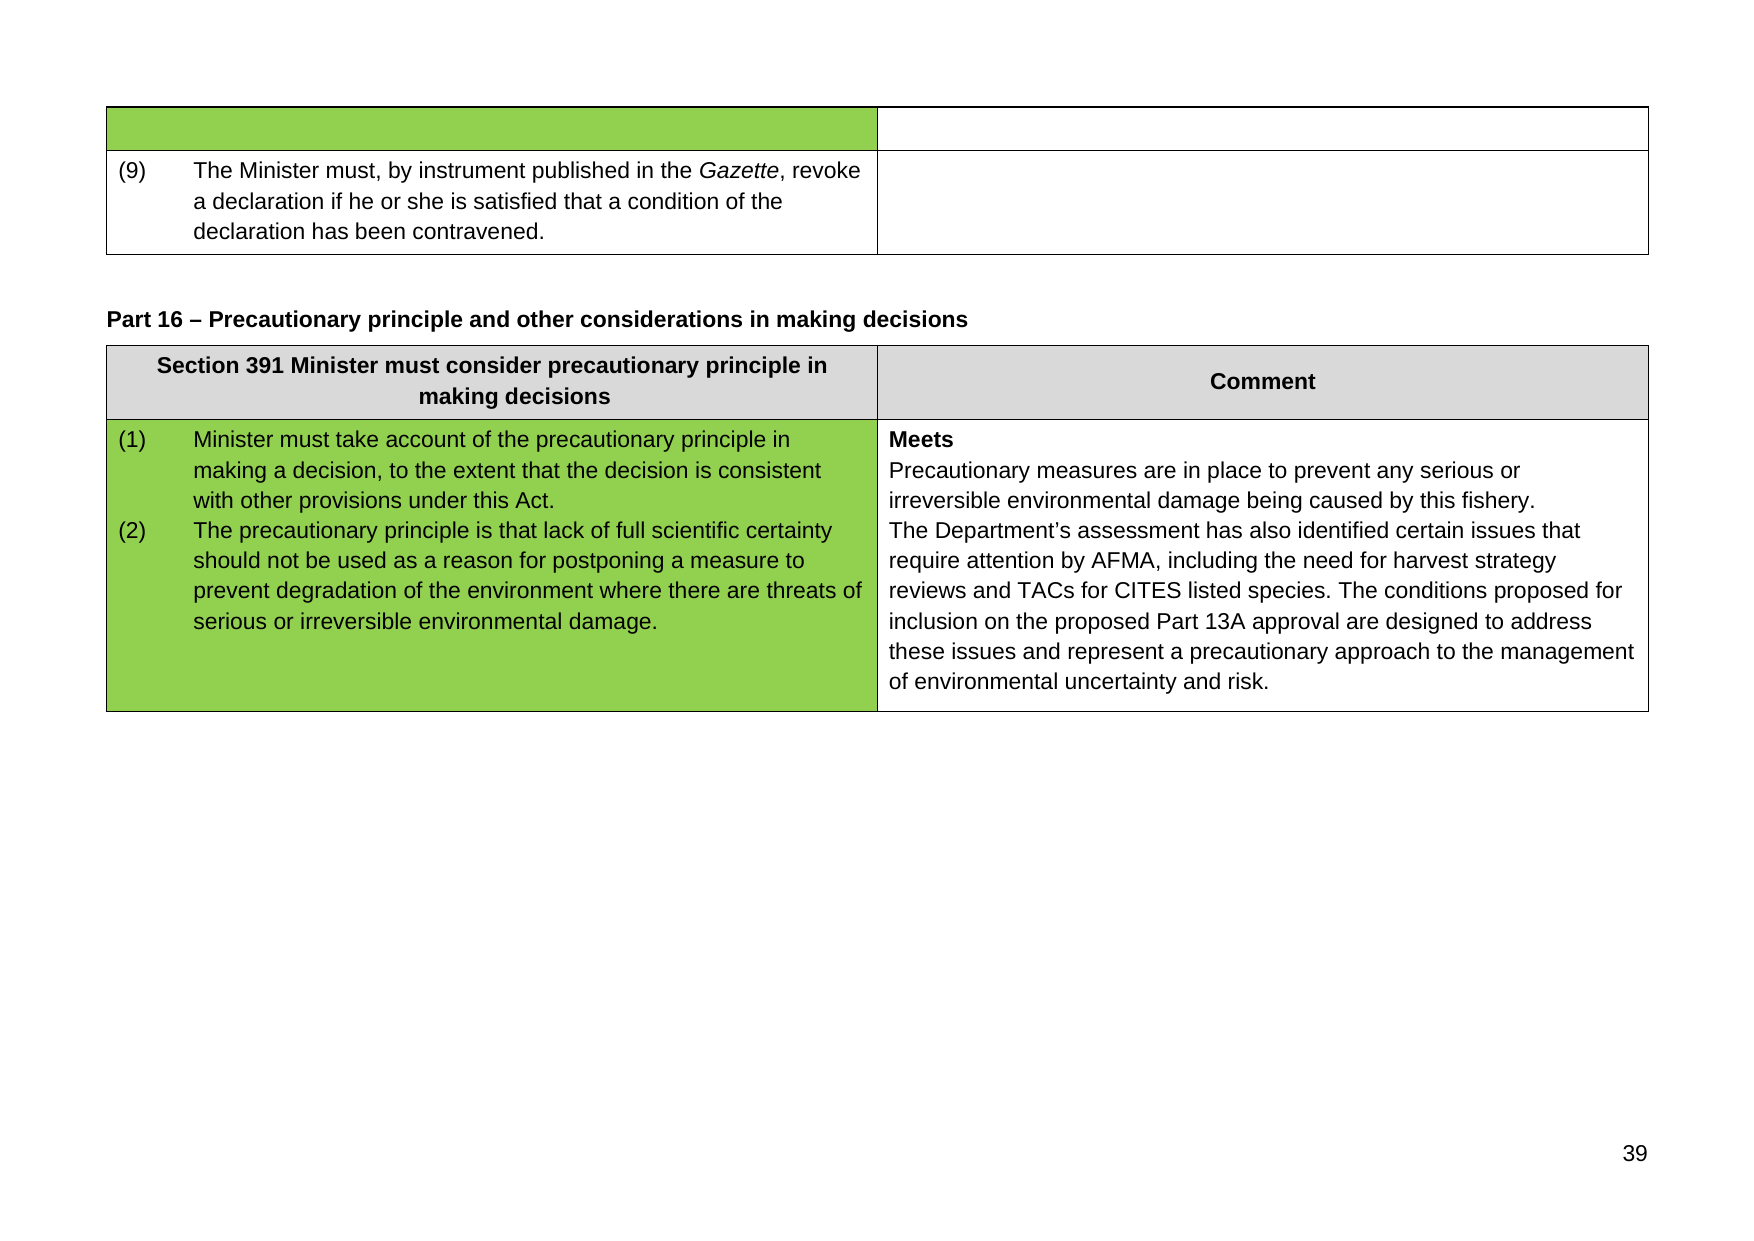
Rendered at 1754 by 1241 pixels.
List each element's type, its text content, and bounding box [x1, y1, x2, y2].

table_cell Meets Precautionary measures are in place to prevent any serious or irreversible environmental damage being caused by this fishery. The Department’s assessment has also identified certain issues that require attention by AFMA, including the need for harvest strategy reviews and TACs for CITES listed species. The conditions proposed for inclusion on the proposed Part 13A approval are designed to address these issues and represent a precautionary approach to the management of environmental uncertainty and risk. [878, 420, 1648, 711]
table_cell (1) Minister must take account of the precautionary principle in making a decision, to the extent that the decision is consistent with other provisions under this Act. (2) The precautionary principle is that lack of full scientific certainty should not be used as a reason for postponing a measure to prevent degradation of the environment where there are threats of serious or irreversible environmental damage. [107, 420, 877, 711]
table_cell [107, 108, 877, 150]
subtitle Part 16 – Precautionary principle and other considerations in making decisions [106, 306, 1648, 333]
table_cell [878, 151, 1648, 254]
table_header Comment [878, 346, 1648, 419]
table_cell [878, 108, 1648, 150]
table_header Section 391 Minister must consider precautionary principle in making decisions [107, 346, 877, 419]
table_cell (9) The Minister must, by instrument published in the Gazette, revoke a declaration if he or she is satisfied that a condition of the declaration has been contravened. [107, 151, 877, 254]
